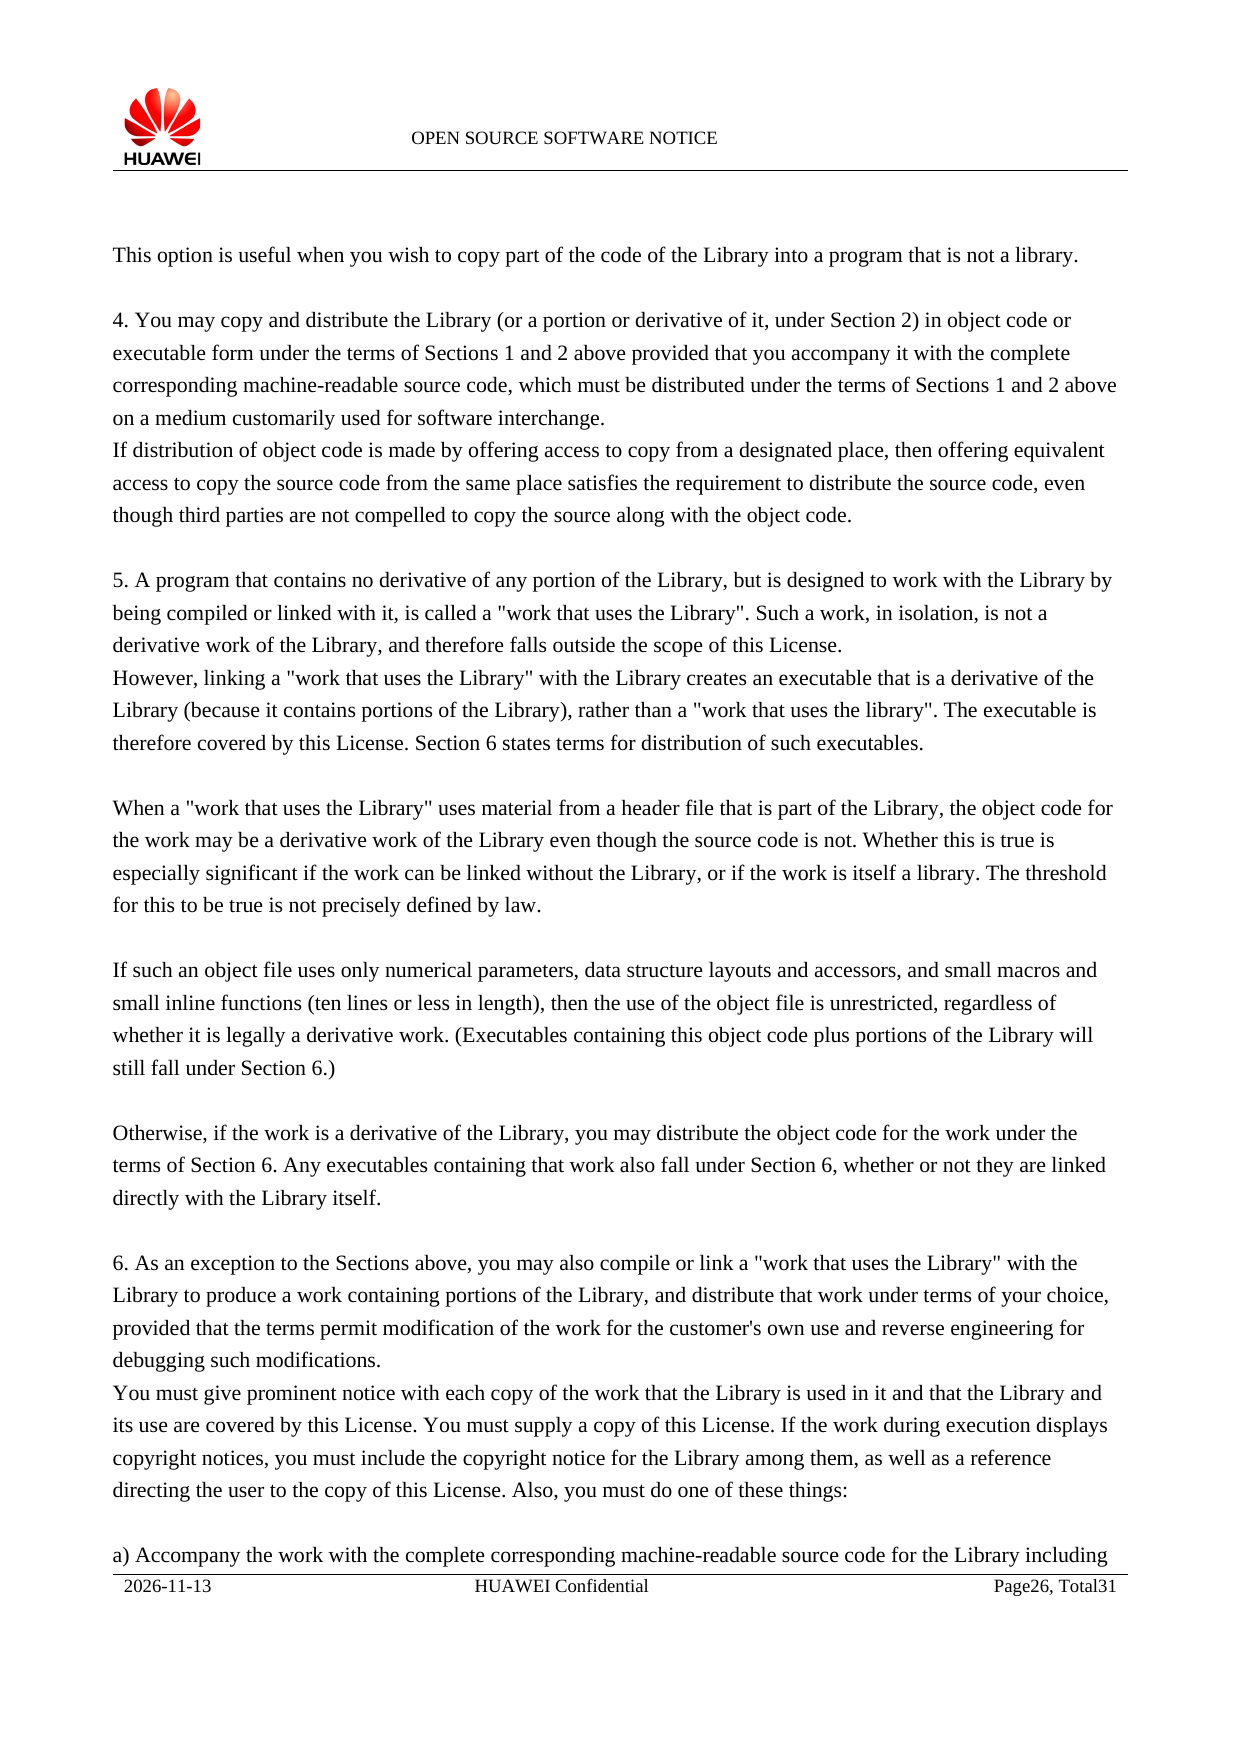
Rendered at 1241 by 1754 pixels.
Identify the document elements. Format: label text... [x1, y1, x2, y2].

picture [124, 88, 201, 165]
